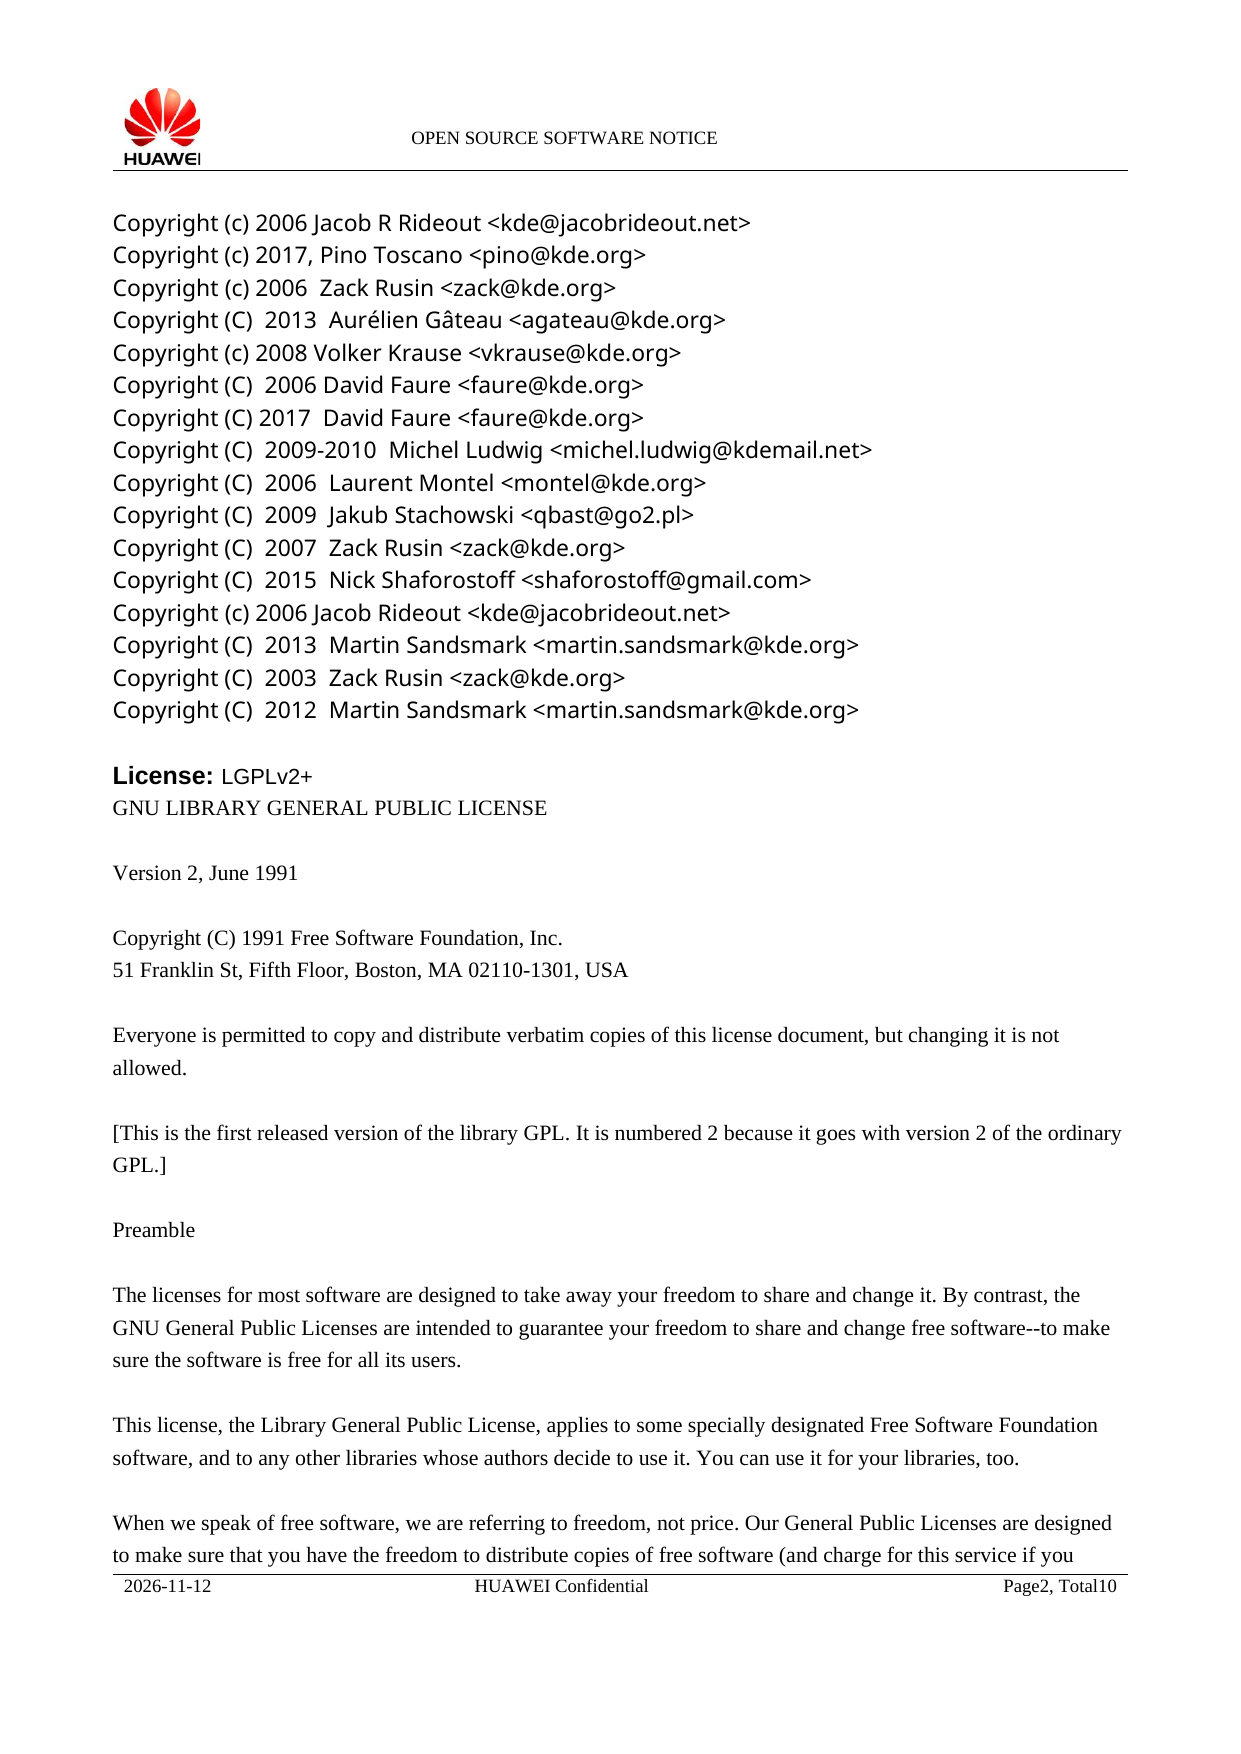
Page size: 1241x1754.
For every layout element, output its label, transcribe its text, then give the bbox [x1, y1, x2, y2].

picture [124, 88, 201, 165]
text License: LGPLv2+ [112, 759, 1128, 791]
